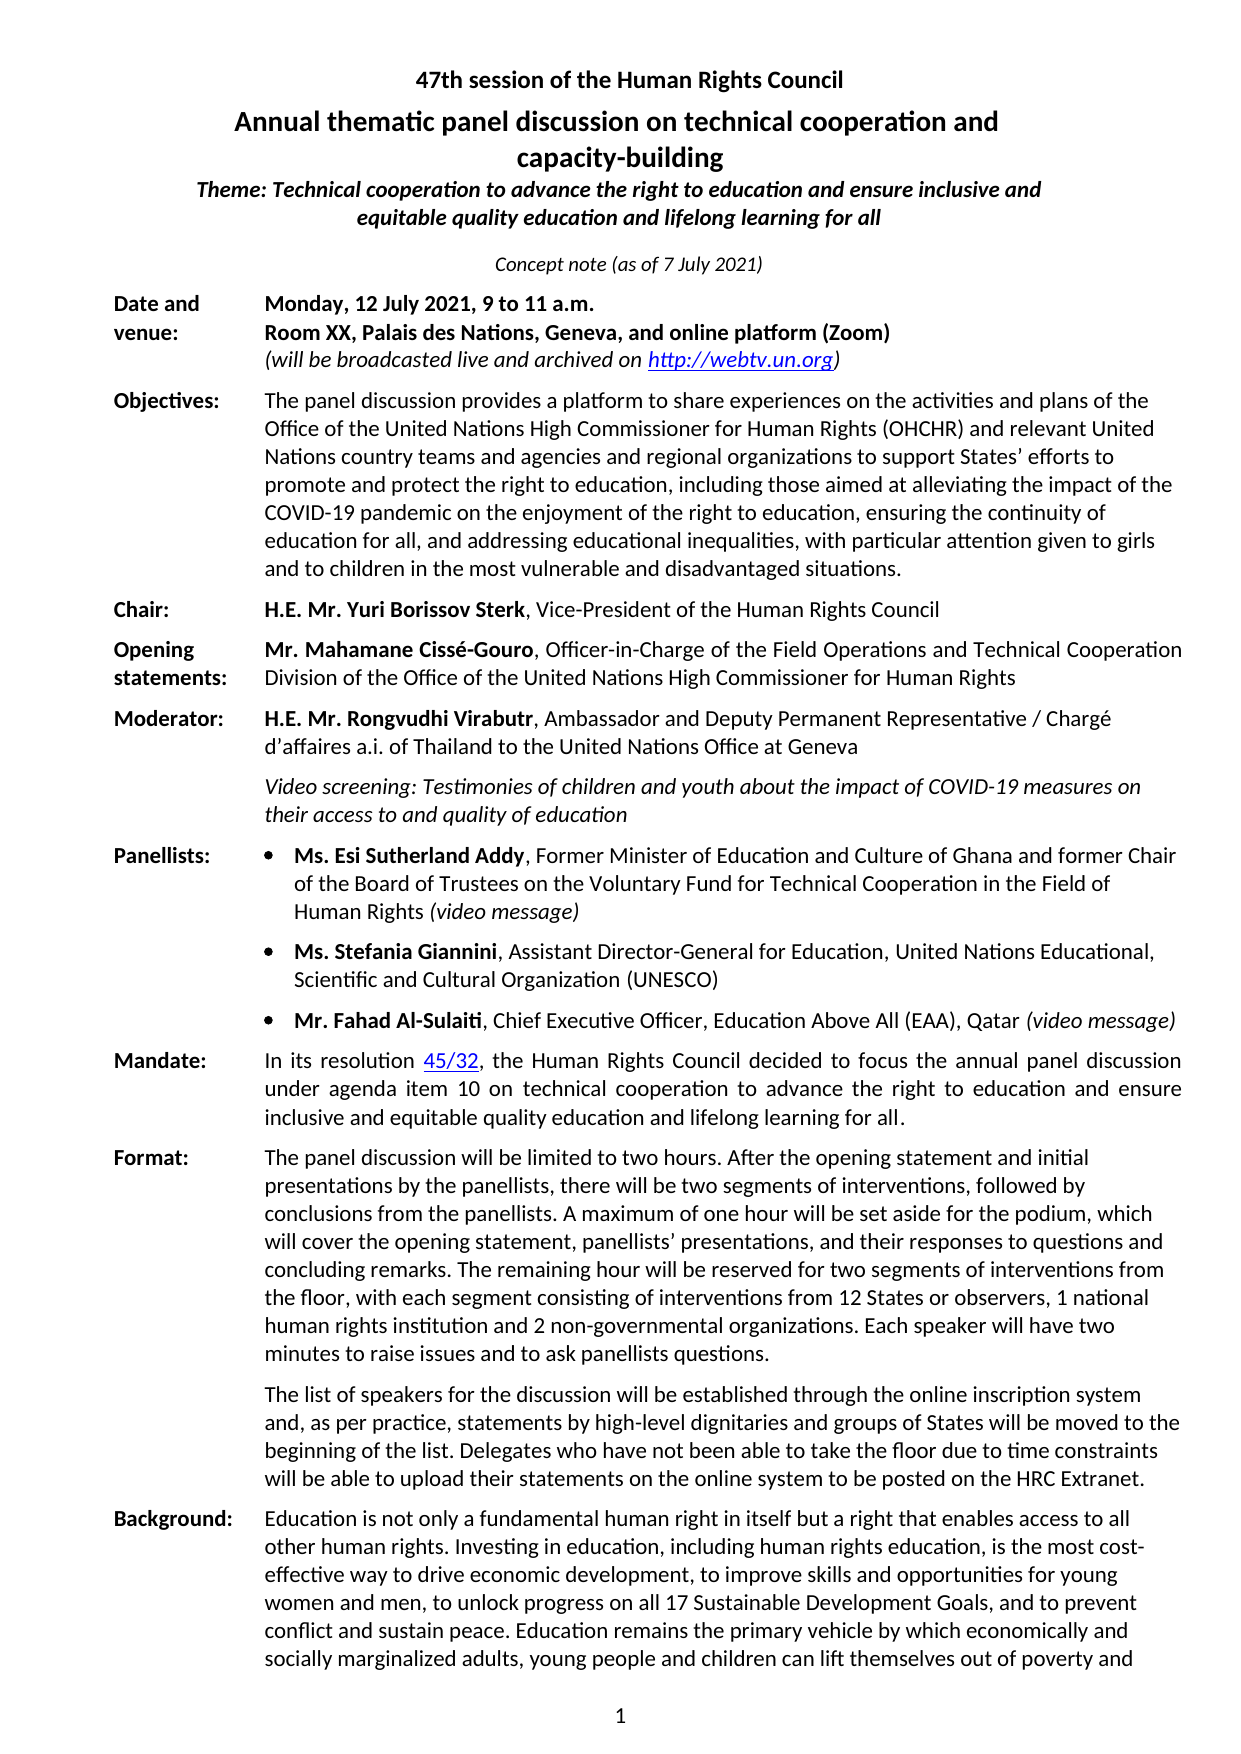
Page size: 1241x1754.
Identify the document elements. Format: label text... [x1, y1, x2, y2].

table_cell The panel discussion will be limited to two hours. After the opening statement and initial presentations by the panellists, there will be two segments of interventions, followed by conclusions from the panellists. A maximum of one hour will be set aside for the podium, which will cover the opening statement, panellists’ presentations, and their responses to questions and concluding remarks. The remaining hour will be reserved for two segments of interventions from the floor, with each segment consisting of interventions from 12 States or observers, 1 national human rights institution and 2 non-governmental organizations. Each speaker will have two minutes to raise issues and to ask panellists questions. The list of speakers for the discussion will be established through the online inscription system and, as per practice, statements by high-level dignitaries and groups of States will be moved to the beginning of the list. Delegates who have not been able to take the floor due to time constraints will be able to upload their statements on the online system to be posted on the HRC Extranet. [253, 1143, 1195, 1504]
table_cell Background: [102, 1504, 253, 1672]
table_cell Moderator: [102, 704, 253, 841]
table_cell Format: [102, 1143, 253, 1504]
table_cell Ms. Esi Sutherland Addy, Former Minister of Education and Culture of Ghana and former Chair of the Board of Trustees on the Voluntary Fund for Technical Cooperation in the Field of Human Rights (video message) Ms. Stefania Giannini, Assistant Director-General for Education, United Nations Educational, Scientific and Cultural Organization (UNESCO) Mr. Fahad Al-Sulaiti, Chief Executive Officer, Education Above All (EAA), Qatar (video message) [253, 841, 1195, 1047]
table_cell Mandate: [102, 1047, 253, 1143]
table_cell The panel discussion provides a platform to share experiences on the activities and plans of the Office of the United Nations High Commissioner for Human Rights (OHCHR) and relevant United Nations country teams and agencies and regional organizations to support States’ efforts to promote and protect the right to education, including those aimed at alleviating the impact of the COVID-19 pandemic on the enjoyment of the right to education, ensuring the continuity of education for all, and addressing educational inequalities, with particular attention given to girls and to children in the most vulnerable and disadvantaged situations. [253, 386, 1195, 595]
text 47th session of the Human Rights Council [76, 65, 1183, 95]
table_cell Objectives: [102, 386, 253, 595]
table_cell Chair: [102, 595, 253, 635]
table_cell In its resolution 45/32, the Human Rights Council decided to focus the annual panel discussion under agenda item 10 on technical cooperation to advance the right to education and ensure inclusive and equitable quality education and lifelong learning for all. [253, 1047, 1195, 1143]
table_cell H.E. Mr. Rongvudhi Virabutr, Ambassador and Deputy Permanent Representative / Chargé d’affaires a.i. of Thailand to the United Nations Office at Geneva Video screening: Testimonies of children and youth about the impact of COVID-19 measures on their access to and quality of education [253, 704, 1195, 841]
table_header Monday, 12 July 2021, 9 to 11 a.m. Room XX, Palais des Nations, Geneva, and online platform (Zoom) (will be broadcasted live and archived on http://webtv.un.org) [253, 290, 1195, 386]
text Theme: Technical cooperation to advance the right to education and ensure inclusive and equitable quality education and lifelong learning for all [150, 175, 1090, 231]
table_cell Opening statements: [102, 635, 253, 704]
table_cell Panellists: [102, 841, 253, 1047]
table_header Date and venue: [102, 290, 253, 386]
table_cell H.E. Mr. Yuri Borissov Sterk, Vice-President of the Human Rights Council [253, 595, 1195, 635]
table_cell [253, 1504, 1195, 1672]
text Concept note (as of 7 July 2021) [76, 252, 1183, 277]
table_cell Mr. Mahamane Cissé-Gouro, Officer-in-Charge of the Field Operations and Technical Cooperation Division of the Office of the United Nations High Commissioner for Human Rights [253, 635, 1195, 704]
text Annual thematic panel discussion on technical cooperation and capacity-building [150, 103, 1090, 175]
